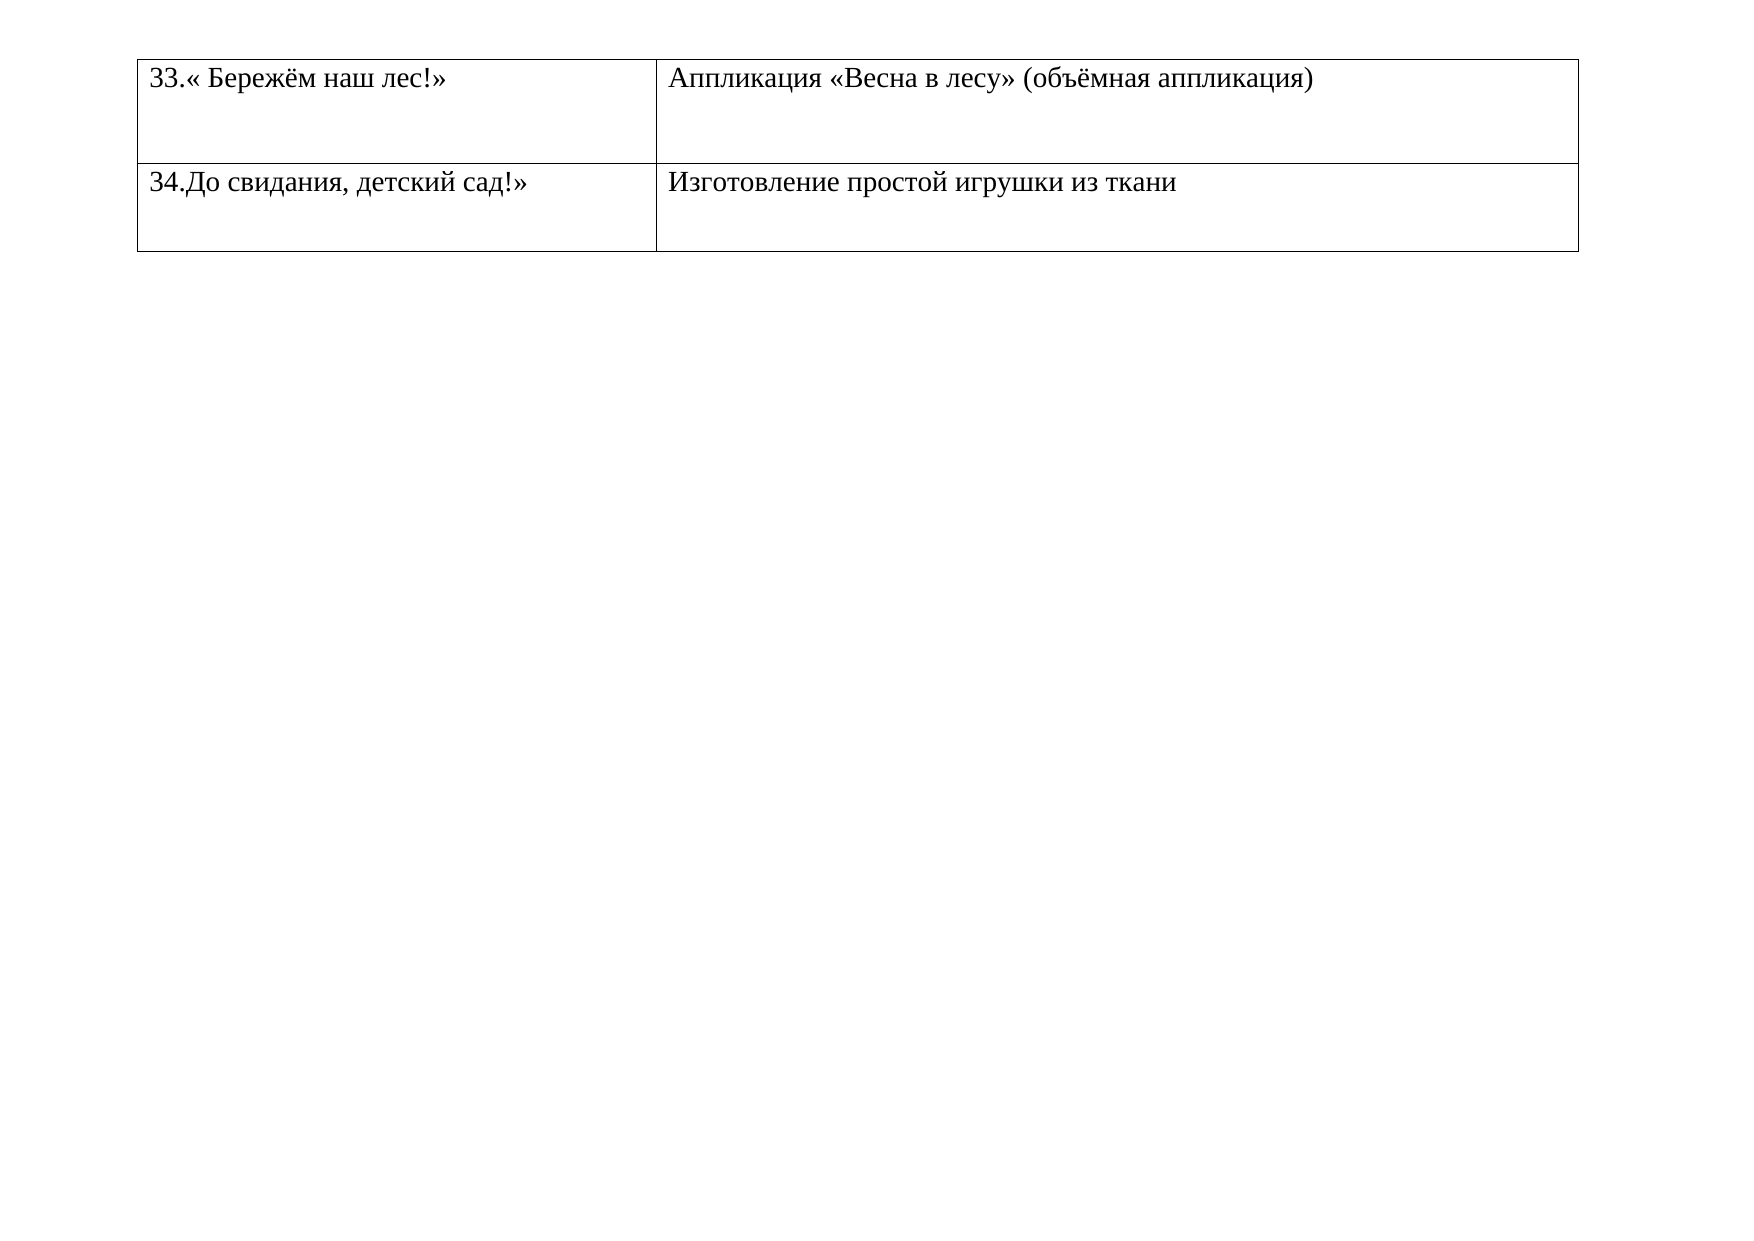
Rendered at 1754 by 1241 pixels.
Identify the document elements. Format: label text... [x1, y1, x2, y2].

table_cell 33.« Бережём наш лес!» [138, 60, 656, 163]
table_cell Аппликация «Весна в лесу» (объёмная аппликация) [657, 60, 1578, 163]
table_cell Изготовление простой игрушки из ткани [657, 164, 1578, 251]
table_cell 34.До свидания, детский сад!» [138, 164, 656, 251]
